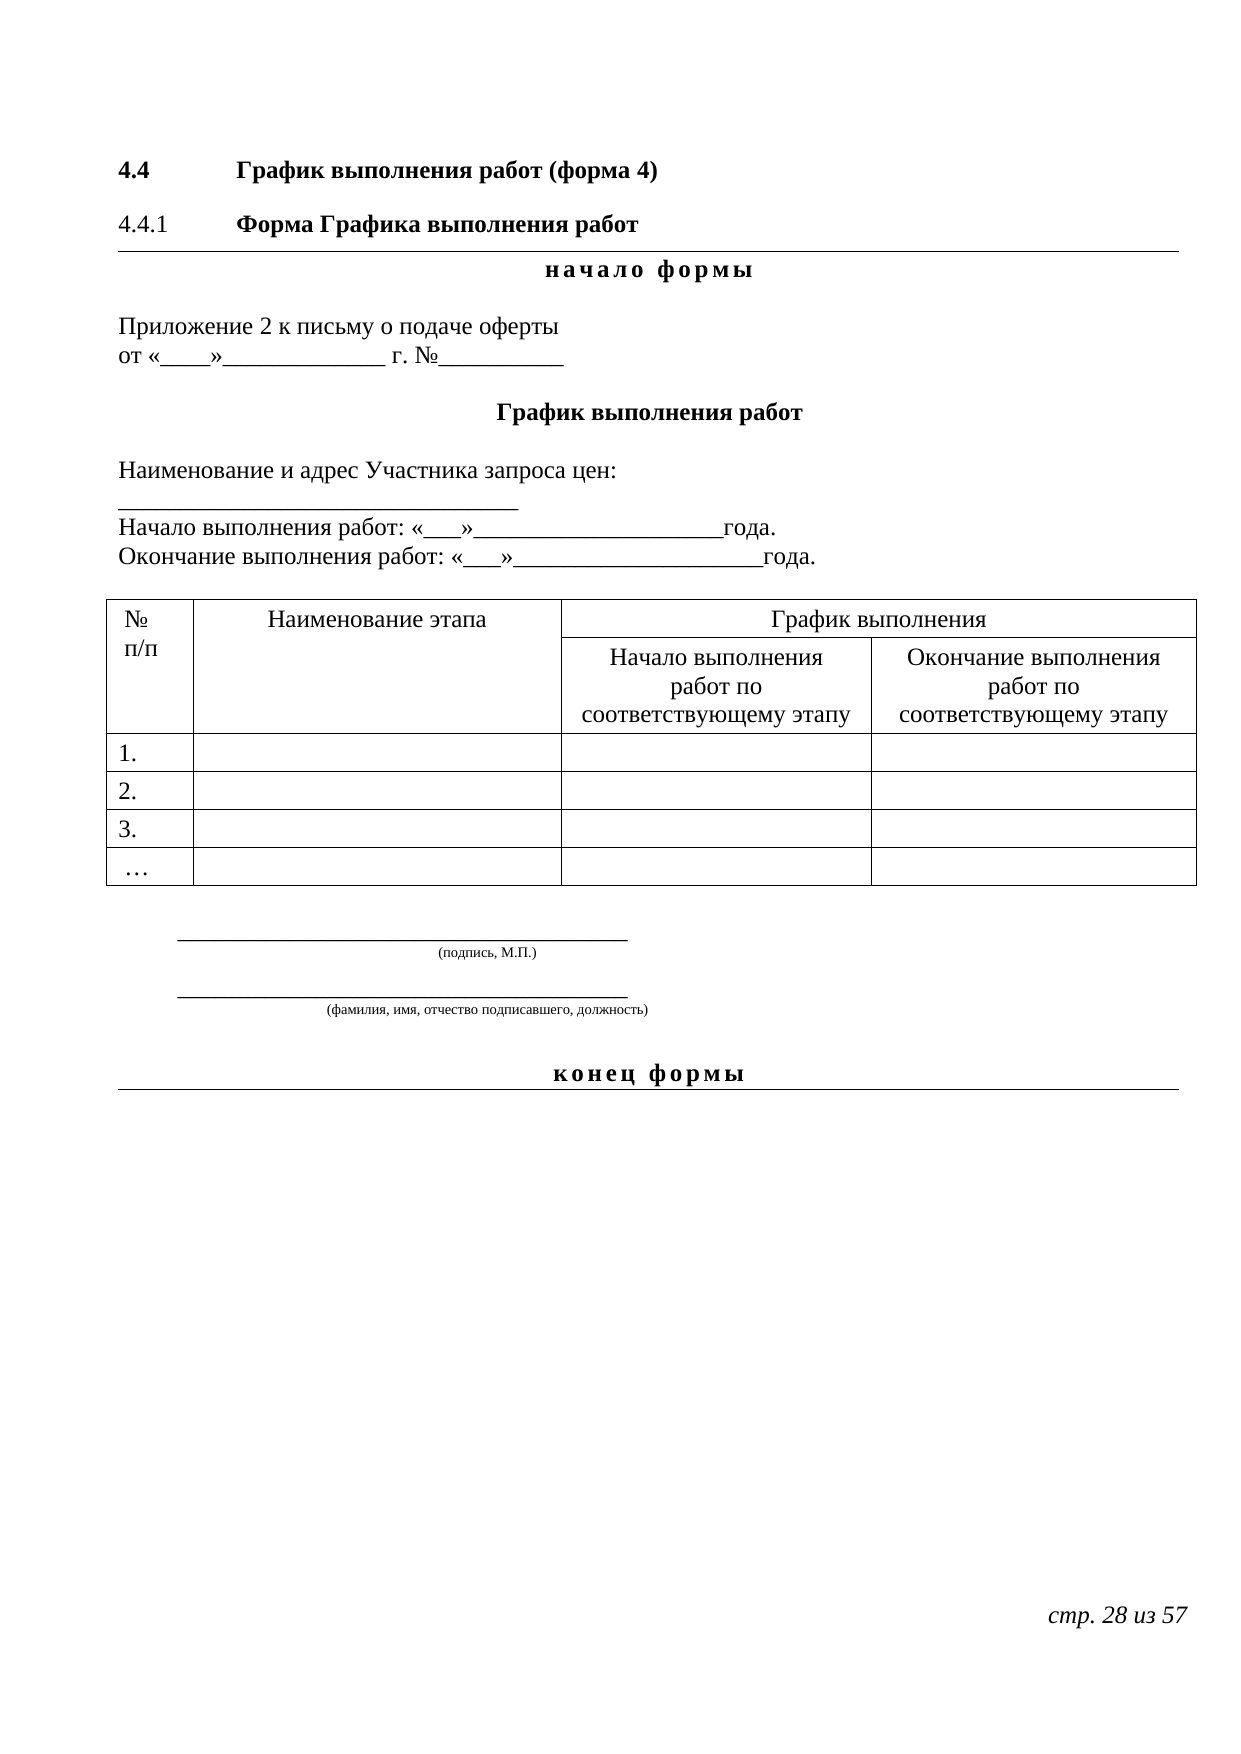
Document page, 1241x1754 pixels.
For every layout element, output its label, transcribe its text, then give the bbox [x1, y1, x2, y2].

text конец формы [118, 1058, 1179, 1089]
text Наименование и адрес Участника запроса цен: [118, 455, 1181, 484]
text ________________________________ [118, 484, 1181, 512]
table_header График выполнения [562, 600, 1196, 637]
table_cell [107, 734, 193, 771]
table_cell [107, 772, 193, 809]
text ____________________________________ [118, 972, 1181, 1001]
table_cell … [107, 848, 193, 885]
table_cell [107, 810, 193, 847]
table_cell [562, 772, 871, 809]
text начало формы [118, 252, 1179, 282]
text (подпись, М.П.) [118, 943, 797, 972]
table_cell [872, 810, 1196, 847]
table_cell [872, 848, 1196, 885]
subtitle График выполнения работ (форма 4) [118, 156, 1181, 184]
table_cell [194, 810, 561, 847]
table_cell [194, 848, 561, 885]
table_header № п/п [107, 600, 193, 732]
table_cell [562, 848, 871, 885]
text Форма Графика выполнения работ [118, 209, 1181, 238]
text ____________________________________ [118, 915, 1181, 943]
text График выполнения работ [118, 397, 1181, 426]
table_cell [194, 734, 561, 771]
table_cell [194, 772, 561, 809]
text (фамилия, имя, отчество подписавшего, должность) [118, 1001, 797, 1030]
table_cell [562, 810, 871, 847]
text Приложение 2 к письму о подаче оферты от «____»_____________ г. №__________ [118, 311, 1181, 369]
table_cell Начало выполнения работ по соответствующему этапу [562, 638, 871, 732]
table_cell [562, 734, 871, 771]
table_cell Окончание выполнения работ по соответствующему этапу [872, 638, 1196, 732]
table_cell [872, 734, 1196, 771]
text Начало выполнения работ: «___»____________________года. [118, 512, 1181, 541]
table_cell [872, 772, 1196, 809]
text Окончание выполнения работ: «___»____________________года. [118, 541, 1181, 570]
table_header Наименование этапа [194, 600, 561, 732]
